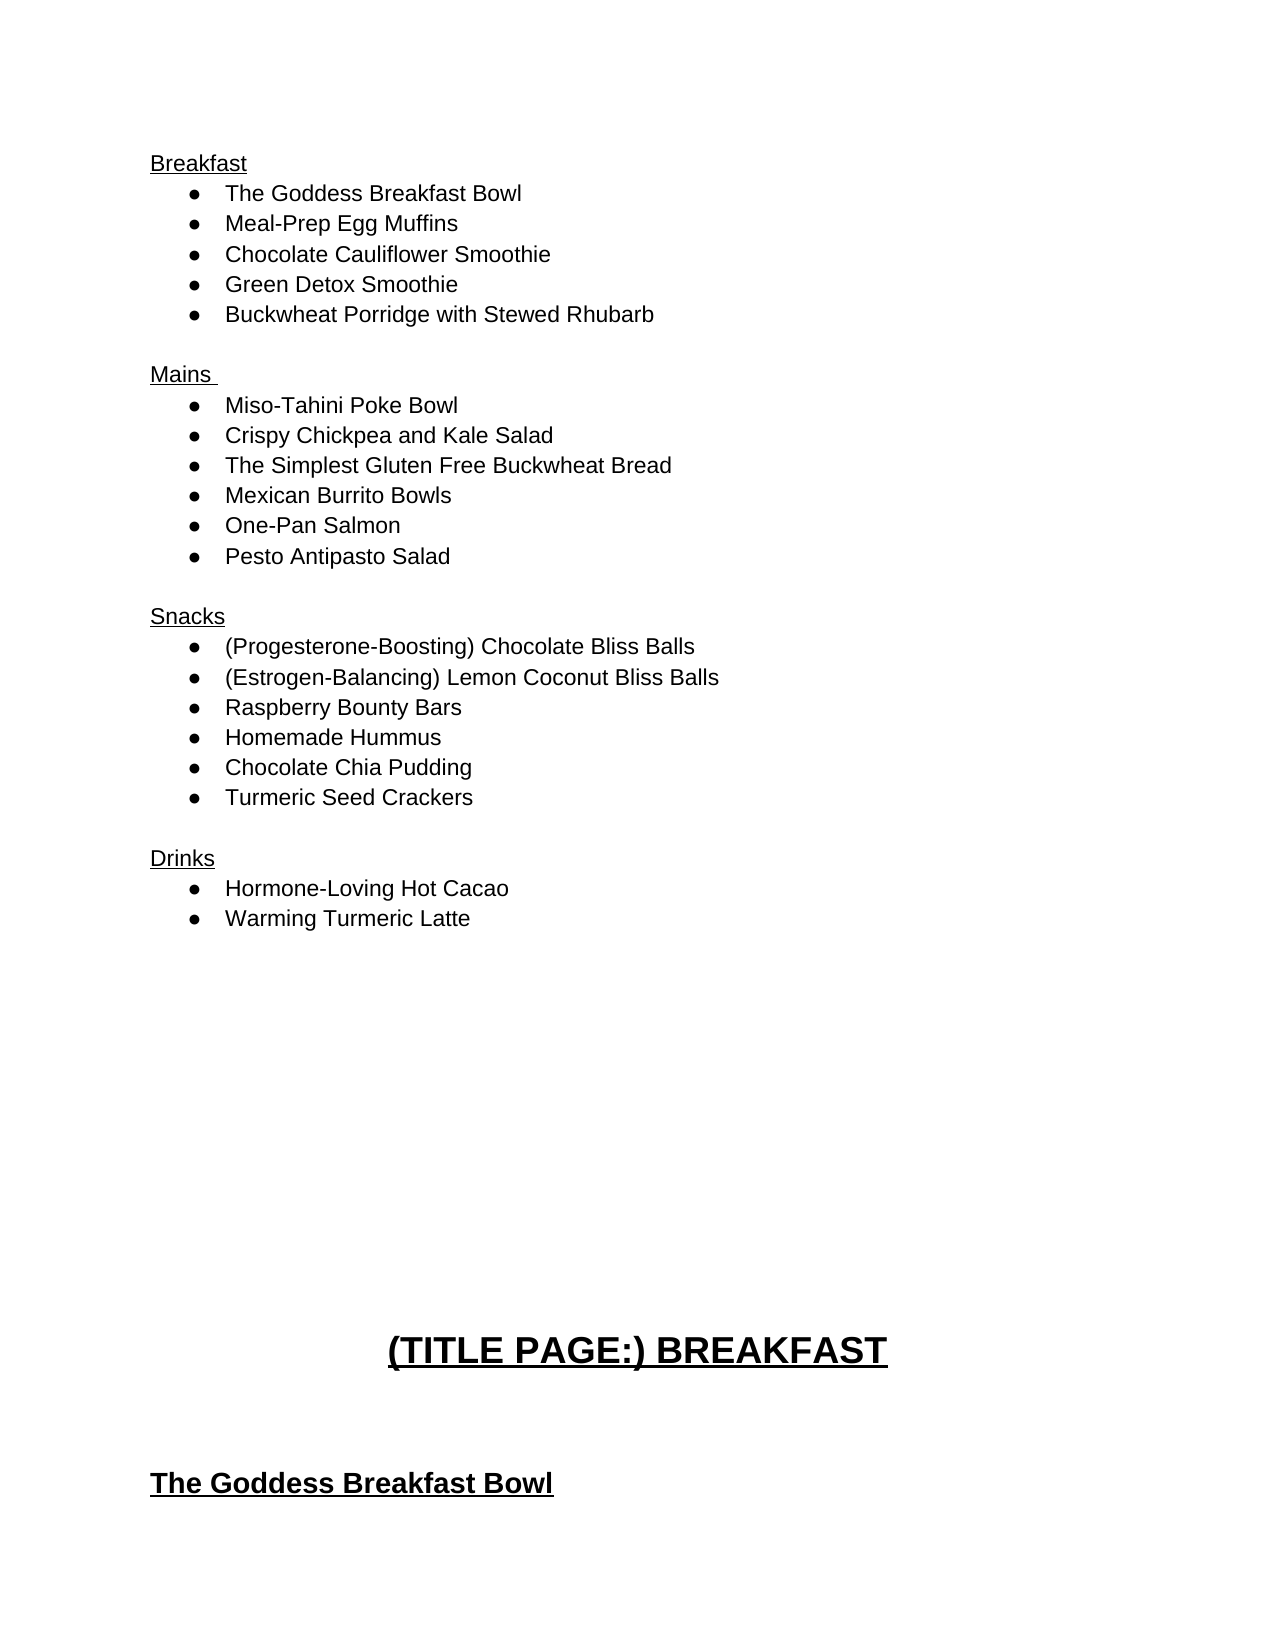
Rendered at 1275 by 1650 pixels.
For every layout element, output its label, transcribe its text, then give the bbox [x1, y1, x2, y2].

list Homemade Hummus [187, 724, 1125, 750]
list Mexican Burrito Bowls [187, 482, 1125, 509]
text (TITLE PAGE:) BREAKFAST [150, 1328, 1125, 1371]
text Mains [150, 361, 1125, 388]
list Pesto Antipasto Salad [187, 543, 1125, 569]
list Chocolate Chia Pudding [187, 754, 1125, 781]
list Green Detox Smoothie [187, 271, 1125, 297]
text Breakfast [150, 150, 1125, 176]
list The Simplest Gluten Free Buckwheat Bread [187, 452, 1125, 478]
list Turmeric Seed Crackers [187, 784, 1125, 811]
list (Progesterone-Boosting) Chocolate Bliss Balls [187, 633, 1125, 660]
list One-Pan Salmon [187, 512, 1125, 539]
text Drinks [150, 845, 1125, 871]
list Raspberry Bounty Bars [187, 694, 1125, 720]
list The Goddess Breakfast Bowl [187, 180, 1125, 207]
text The Goddess Breakfast Bowl [150, 1466, 1125, 1499]
list Warming Turmeric Latte [187, 905, 1125, 932]
list Chocolate Cauliflower Smoothie [187, 241, 1125, 267]
text Snacks [150, 603, 1125, 629]
list Crispy Chickpea and Kale Salad [187, 422, 1125, 448]
list Miso-Tahini Poke Bowl [187, 392, 1125, 418]
list (Estrogen-Balancing) Lemon Coconut Bliss Balls [187, 663, 1125, 690]
list Meal-Prep Egg Muffins [187, 210, 1125, 237]
list Buckwheat Porridge with Stewed Rhubarb [187, 301, 1125, 327]
list Hormone-Loving Hot Cacao [187, 875, 1125, 901]
